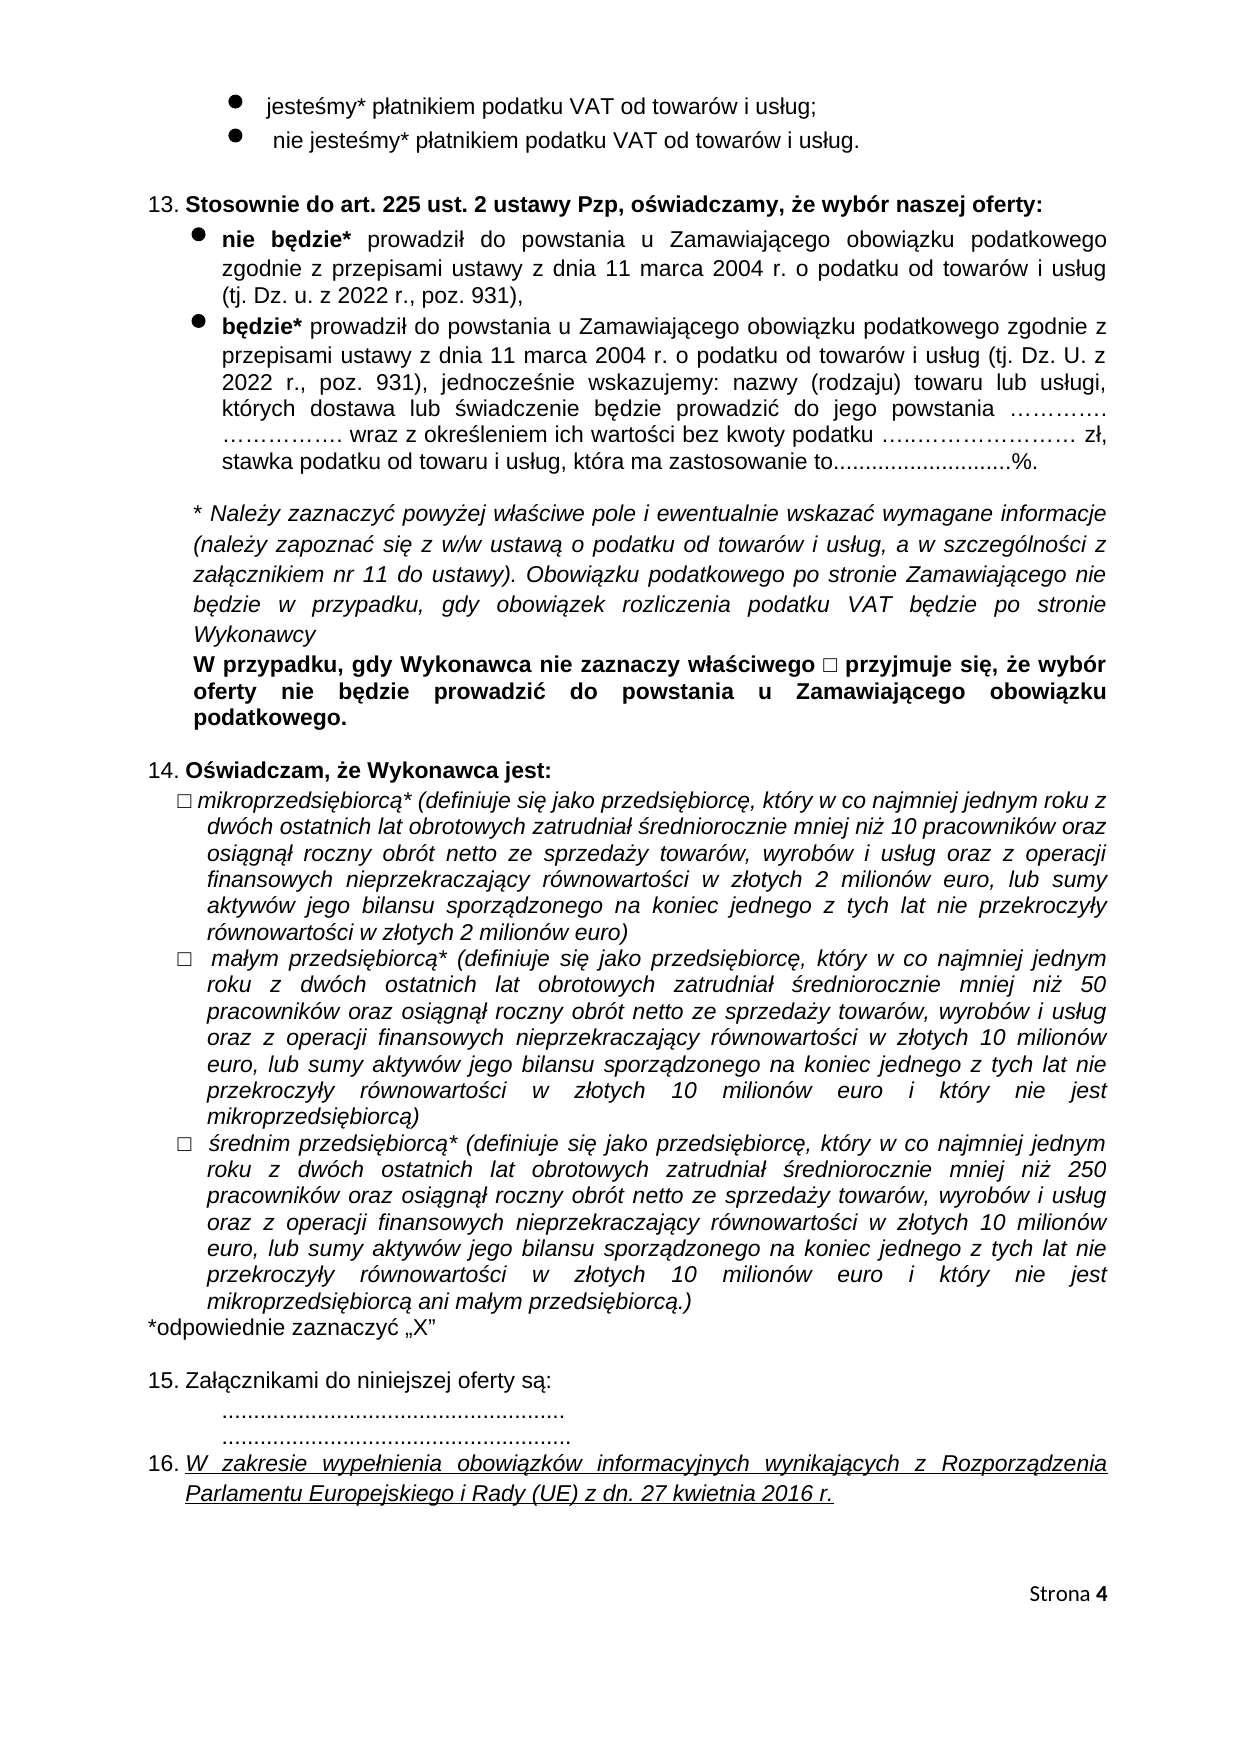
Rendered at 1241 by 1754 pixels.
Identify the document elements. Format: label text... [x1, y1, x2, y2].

text ...................................................... [148, 1397, 1107, 1423]
text □ mikroprzedsiębiorcą* (definiuje się jako przedsiębiorcę, który w co najmniej jednym roku z dwóch ostatnich lat obrotowych zatrudniał średniorocznie mniej niż 10 pracowników oraz osiągnął roczny obrót netto ze sprzedaży towarów, wyrobów i usług oraz z operacji finansowych nieprzekraczający równowartości w złotych 2 milionów euro, lub sumy aktywów jego bilansu sporządzonego na koniec jednego z tych lat nie przekroczyły równowartości w złotych 2 milionów euro) [177, 787, 1107, 945]
list W zakresie wypełnienia obowiązków informacyjnych wynikających z Rozporządzenia Parlamentu Europejskiego i Rady (UE) z dn. 27 kwietnia 2016 r. [148, 1450, 1107, 1506]
list będzie* prowadził do powstania u Zamawiającego obowiązku podatkowego zgodnie z przepisami ustawy z dnia 11 marca 2004 r. o podatku od towarów i usług (tj. Dz. U. z 2022 r., poz. 931), jednocześnie wskazujemy: nazwy (rodzaju) towaru lub usługi, których dostawa lub świadczenie będzie prowadzić do jego powstania ………….……………. wraz z określeniem ich wartości bez kwoty podatku …..………………… zł, stawka podatku od towaru i usług, która ma zastosowanie to............................%. [192, 308, 1107, 474]
list nie będzie* prowadził do powstania u Zamawiającego obowiązku podatkowego zgodnie z przepisami ustawy z dnia 11 marca 2004 r. o podatku od towarów i usług (tj. Dz. u. z 2022 r., poz. 931), [192, 221, 1107, 308]
list Stosownie do art. 225 ust. 2 ustawy Pzp, oświadczamy, że wybór naszej oferty: [148, 191, 1107, 217]
list nie jesteśmy* płatnikiem podatku VAT od towarów i usług. [229, 123, 1107, 157]
text □ średnim przedsiębiorcą* (definiuje się jako przedsiębiorcę, który w co najmniej jednym roku z dwóch ostatnich lat obrotowych zatrudniał średniorocznie mniej niż 250 pracowników oraz osiągnął roczny obrót netto ze sprzedaży towarów, wyrobów i usług oraz z operacji finansowych nieprzekraczający równowartości w złotych 10 milionów euro, lub sumy aktywów jego bilansu sporządzonego na koniec jednego z tych lat nie przekroczyły równowartości w złotych 10 milionów euro i który nie jest mikroprzedsiębiorcą ani małym przedsiębiorcą.) [177, 1129, 1107, 1314]
list Oświadczam, że Wykonawca jest: [148, 757, 1107, 783]
text * Należy zaznaczyć powyżej właściwe pole i ewentualnie wskazać wymagane informacje (należy zapoznać się z w/w ustawą o podatku od towarów i usług, a w szczególności z załącznikiem nr 11 do ustawy). Obowiązku podatkowego po stronie Zamawiającego nie będzie w przypadku, gdy obowiązek rozliczenia podatku VAT będzie po stronie Wykonawcy [193, 500, 1107, 647]
text *odpowiednie zaznaczyć „X” [148, 1314, 1107, 1340]
text ....................................................... [148, 1423, 1107, 1450]
text W przypadku, gdy Wykonawca nie zaznaczy właściwego □ przyjmuje się, że wybór oferty nie będzie prowadzić do powstania u Zamawiającego obowiązku podatkowego. [193, 651, 1107, 730]
text □ małym przedsiębiorcą* (definiuje się jako przedsiębiorcę, który w co najmniej jednym roku z dwóch ostatnich lat obrotowych zatrudniał średniorocznie mniej niż 50 pracowników oraz osiągnął roczny obrót netto ze sprzedaży towarów, wyrobów i usług oraz z operacji finansowych nieprzekraczający równowartości w złotych 10 milionów euro, lub sumy aktywów jego bilansu sporządzonego na koniec jednego z tych lat nie przekroczyły równowartości w złotych 10 milionów euro i który nie jest mikroprzedsiębiorcą) [177, 945, 1107, 1129]
list jesteśmy* płatnikiem podatku VAT od towarów i usług; [229, 89, 1107, 123]
list Załącznikami do niniejszej oferty są: [148, 1367, 1107, 1393]
